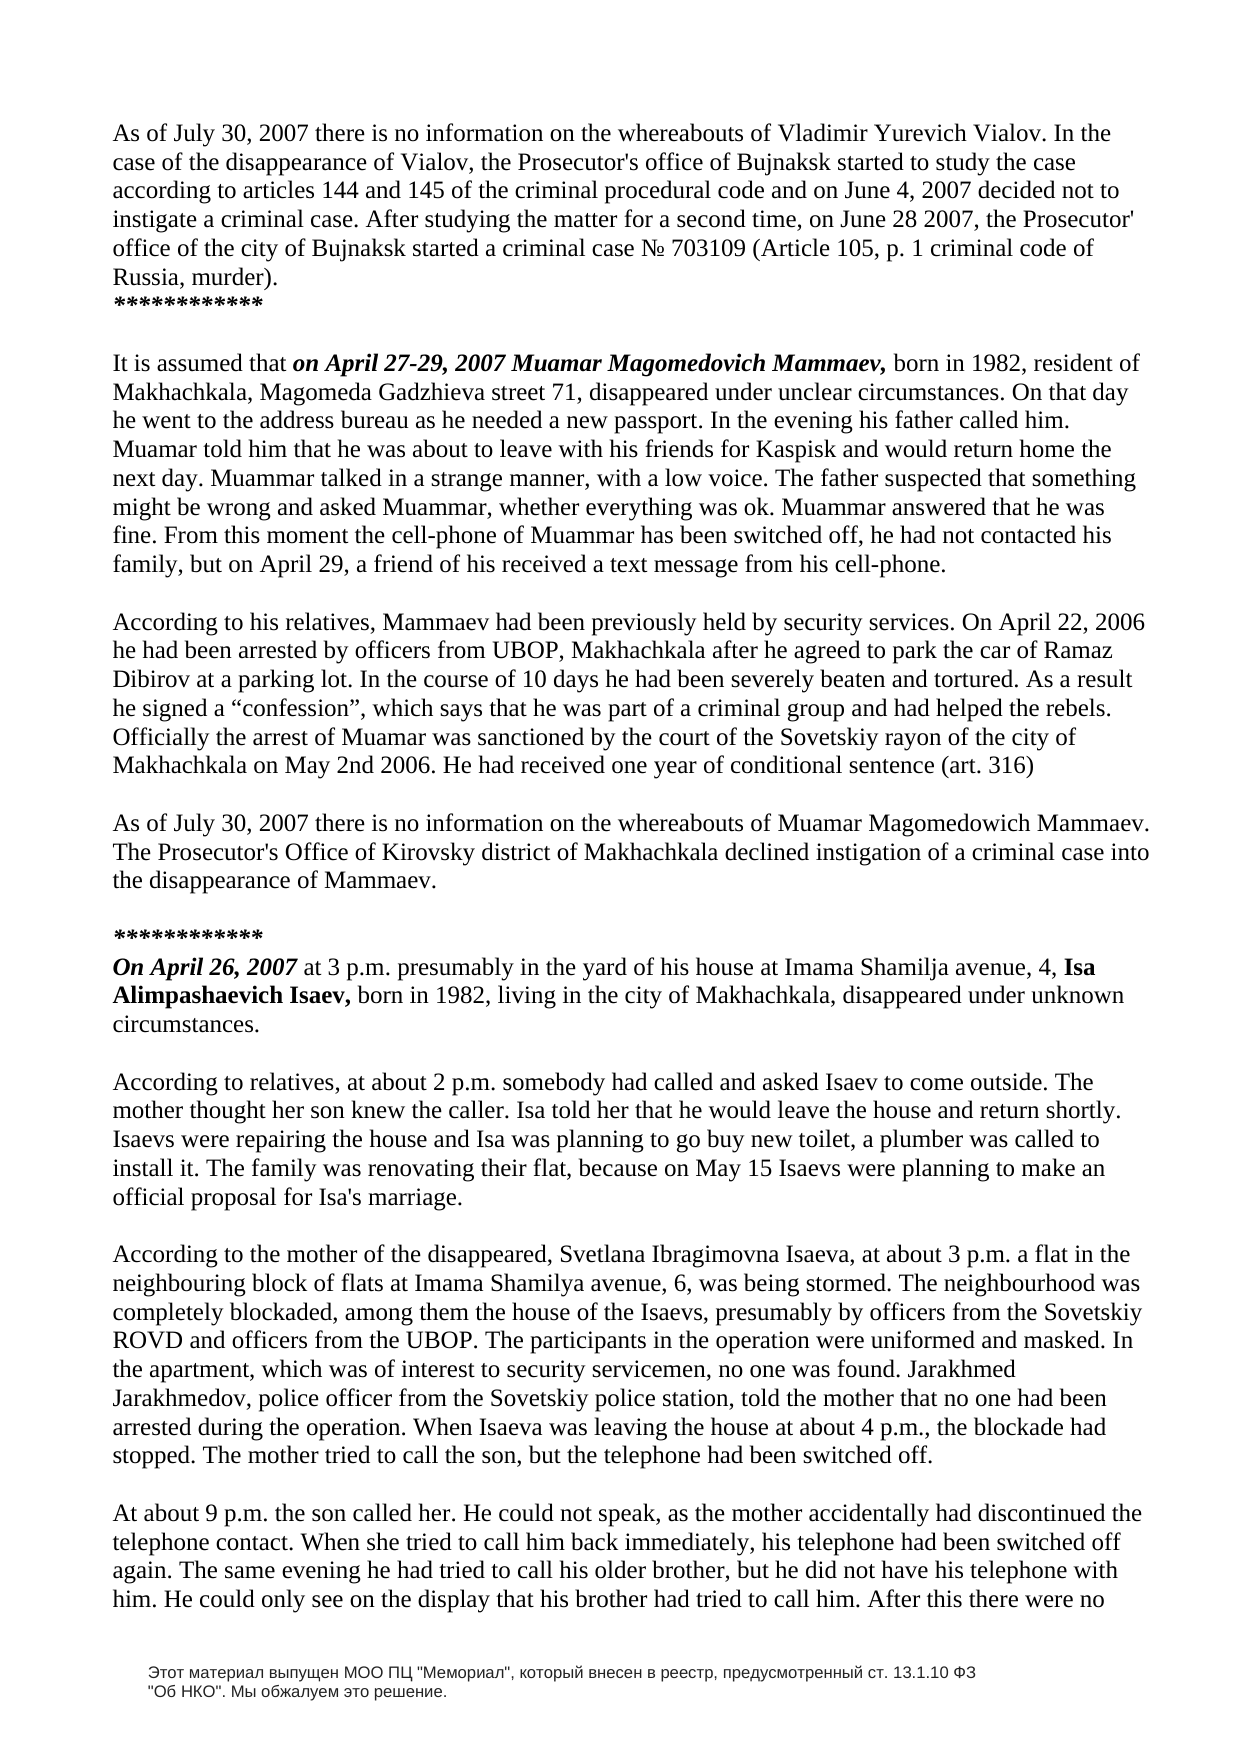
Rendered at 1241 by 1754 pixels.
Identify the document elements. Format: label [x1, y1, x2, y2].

text [112, 118, 1152, 1613]
